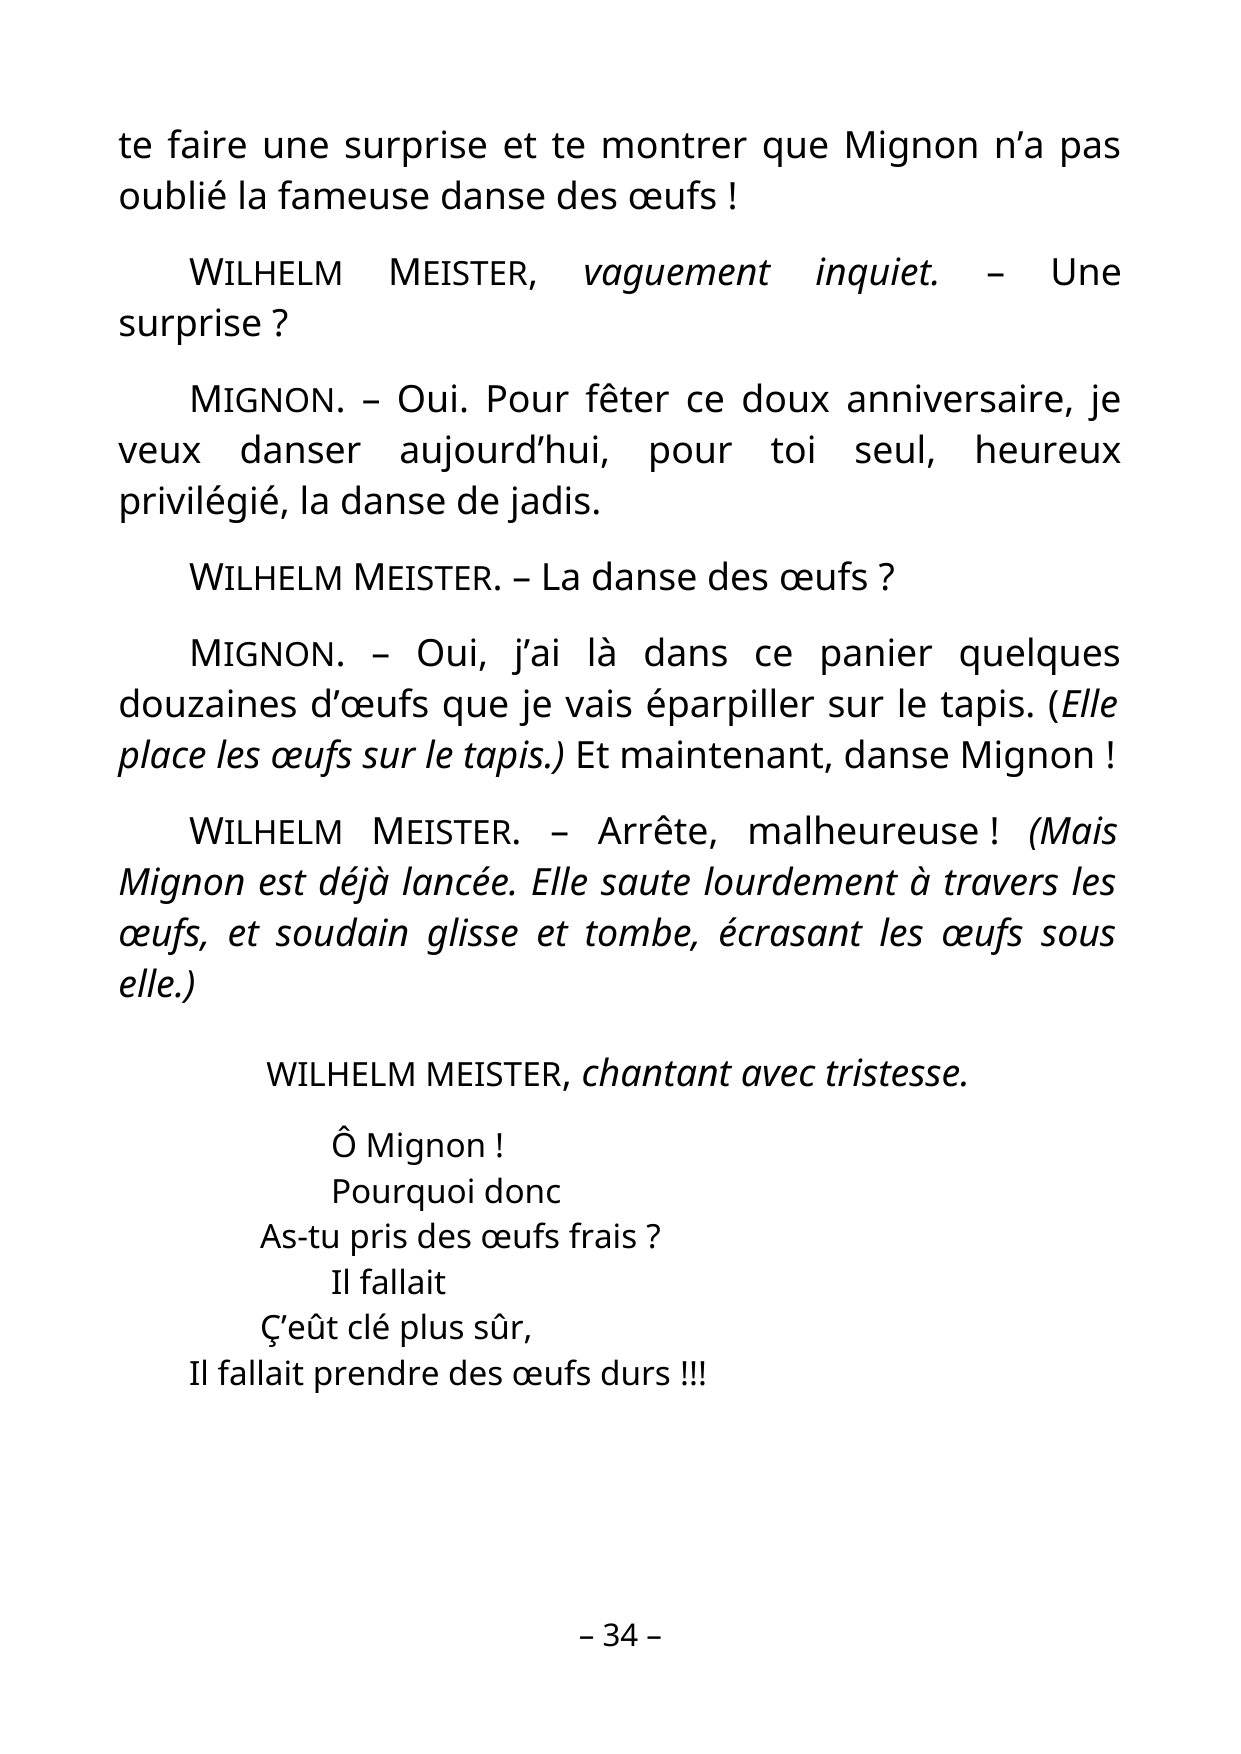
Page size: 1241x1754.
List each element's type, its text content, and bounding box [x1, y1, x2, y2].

text WILHELM MEISTER. – Arrête, malheureuse ! (Mais Mignon est déjà lancée. Elle saute lourdement à travers les œufs, et soudain glisse et tombe, écrasant les œufs sous elle.) [118, 804, 1122, 1009]
text Pourquoi donc [331, 1168, 1122, 1213]
text Ç’eût clé plus sûr, [260, 1304, 1122, 1349]
text WILHELM MEISTER, vaguement inquiet. – Une surprise ? [118, 245, 1122, 347]
text MIGNON. – Oui. Pour fêter ce doux anniversaire, je veux danser aujourd’hui, pour toi seul, heureux privilégié, la danse de jadis. [118, 372, 1122, 525]
text MIGNON. – Oui, j’ai là dans ce panier quelques douzaines d’œufs que je vais éparpiller sur le tapis. (Elle place les œufs sur le tapis.) Et maintenant, danse Mignon ! [118, 626, 1122, 779]
text WILHELM MEISTER. – La danse des œufs ? [118, 550, 1122, 601]
text Il fallait [331, 1258, 1122, 1304]
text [118, 118, 1122, 220]
text As-tu pris des œufs frais ? [260, 1213, 1122, 1258]
text Il fallait prendre des œufs durs !!! [189, 1349, 1122, 1395]
text WILHELM MEISTER, chantant avec tristesse. [118, 1046, 1122, 1097]
text Ô Mignon ! [331, 1122, 1122, 1168]
